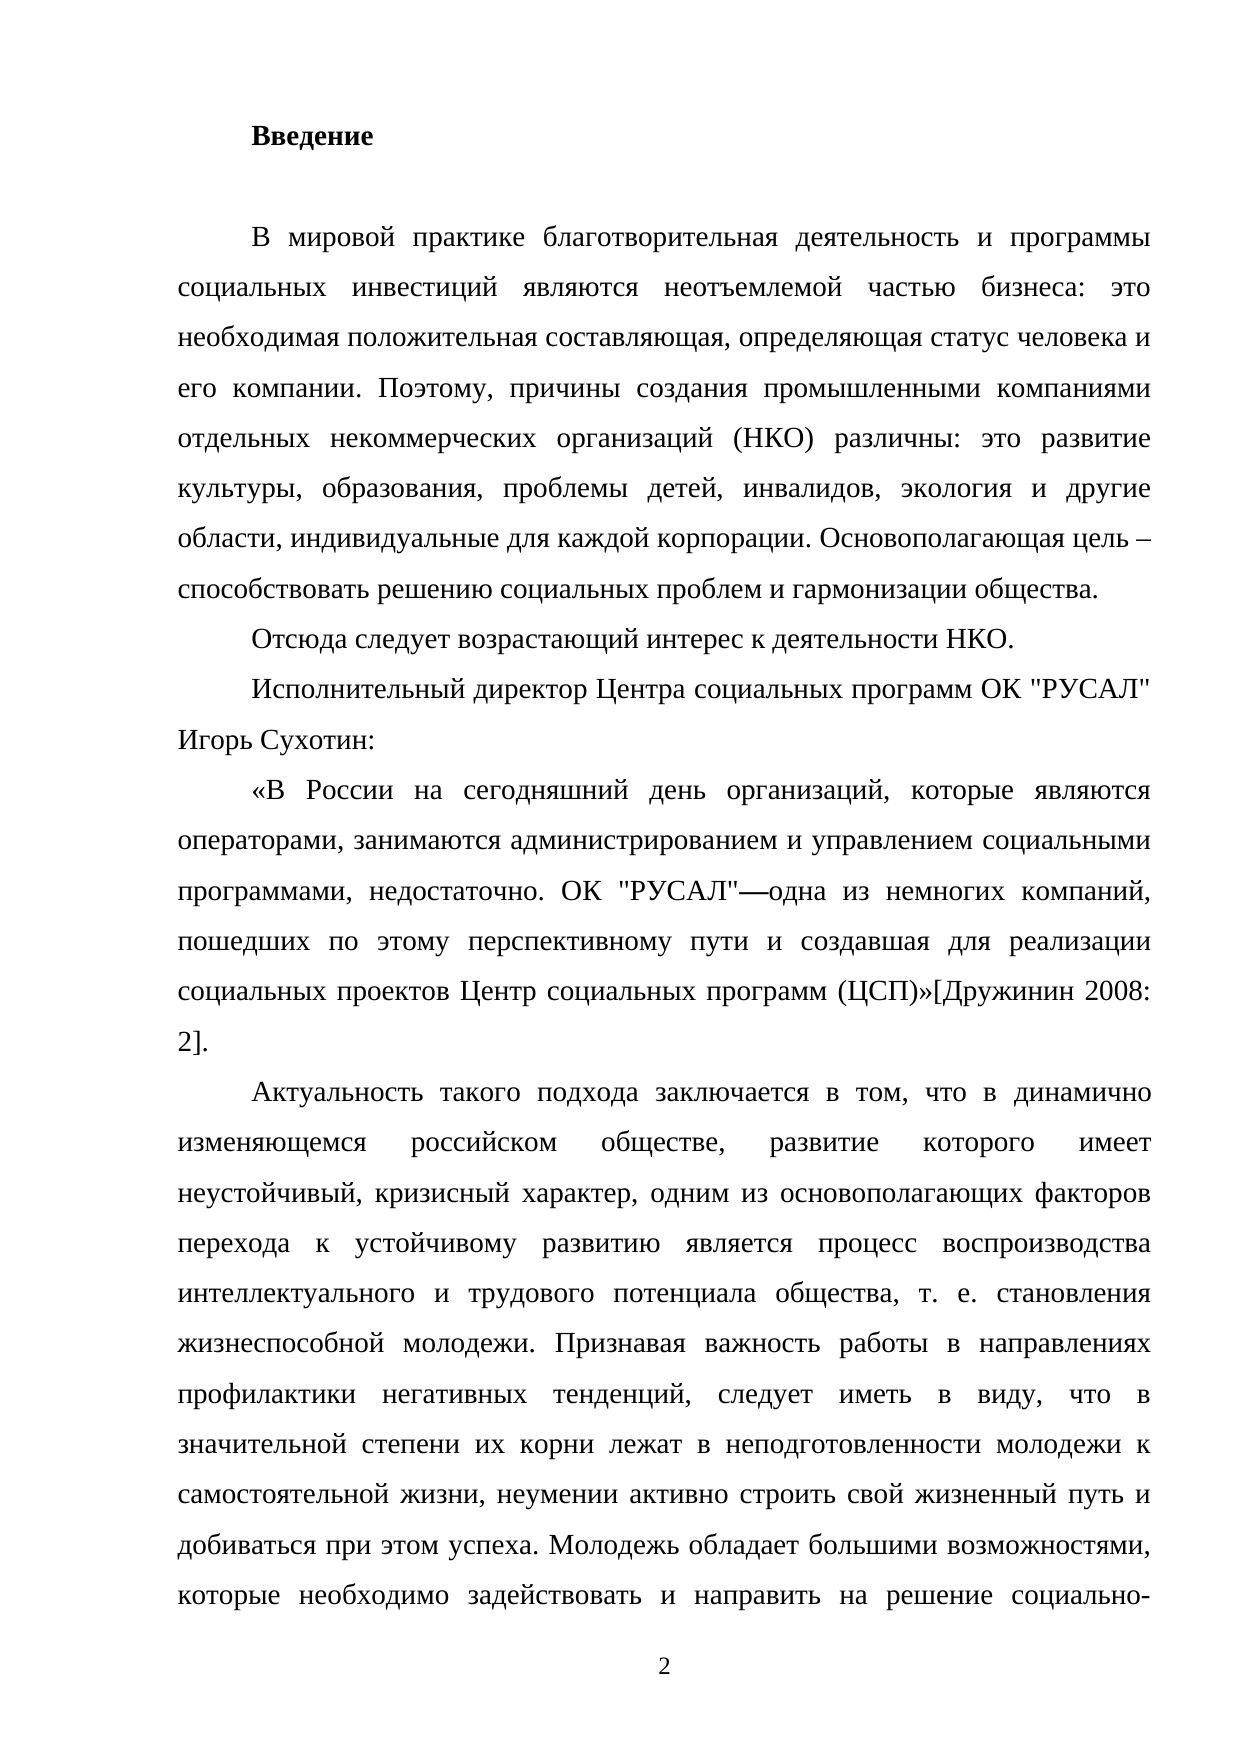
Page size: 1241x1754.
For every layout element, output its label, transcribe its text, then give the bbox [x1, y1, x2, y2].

text «В России на сегодняшний день организаций, которые являются операторами, занимаются администрированием и управлением социальными программами, недостаточно. ОК "РУСАЛ"—одна из немногих компаний, пошедших по этому перспективному пути и создавшая для реализации социальных проектов Центр социальных программ (ЦСП)»[Дружинин 2008: 2]. [177, 772, 1152, 1057]
text Введение [177, 118, 1152, 152]
text Исполнительный директор Центра социальных программ ОК "РУСАЛ" Игорь Сухотин: [177, 672, 1152, 755]
text В мировой практике благотворительная деятельность и программы социальных инвестиций являются неотъемлемой частью бизнеса: это необходимая положительная составляющая, определяющая статус человека и его компании. Поэтому, причины создания промышленными компаниями отдельных некоммерческих организаций (НКО) различны: это развитие культуры, образования, проблемы детей, инвалидов, экология и другие области, индивидуальные для каждой корпорации. Основополагающая цель – способствовать решению социальных проблем и гармонизации общества. [177, 219, 1152, 604]
text Отсюда следует возрастающий интерес к деятельности НКО. [177, 621, 1152, 655]
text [177, 1074, 1152, 1611]
